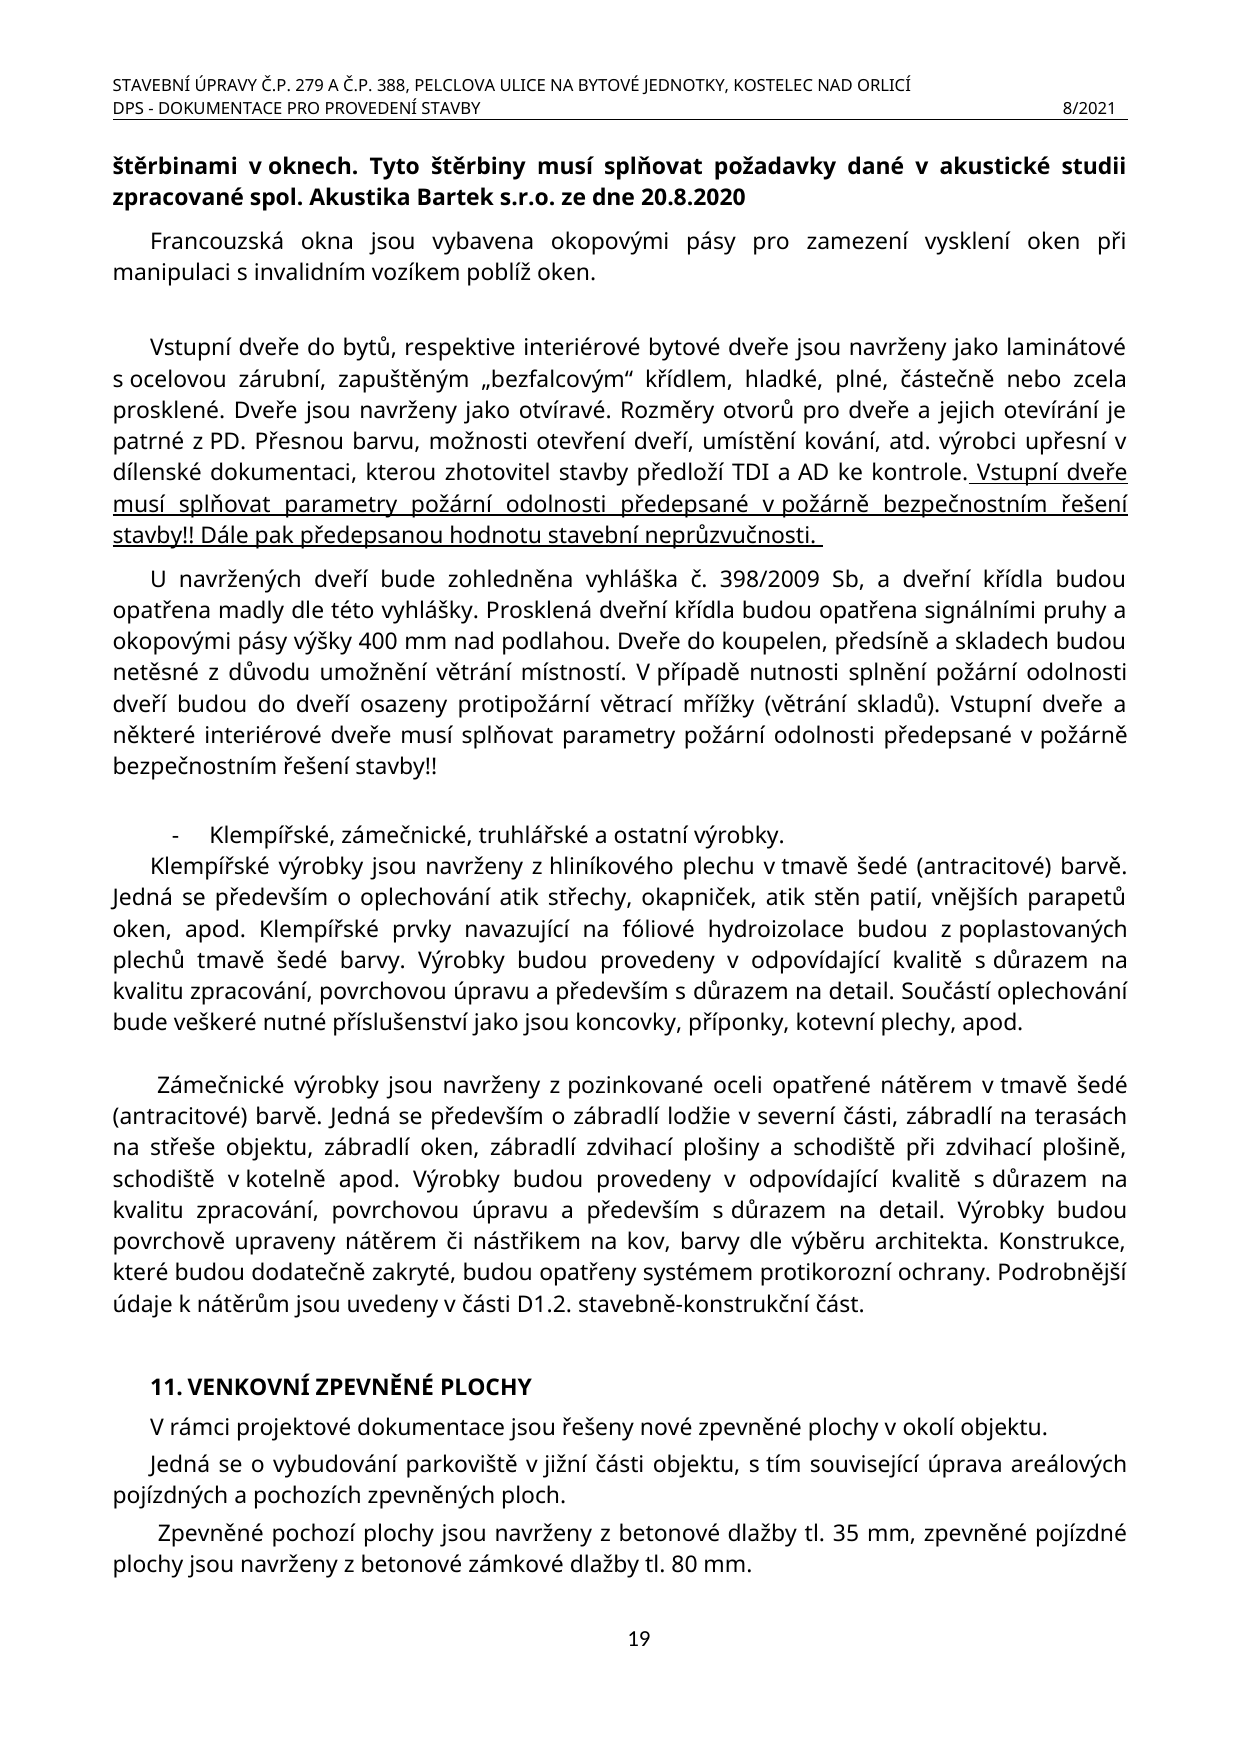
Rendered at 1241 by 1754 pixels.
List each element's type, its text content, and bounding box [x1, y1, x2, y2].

subtitle VENKOVNÍ ZPEVNĚNÉ PLOCHY [150, 1371, 1128, 1402]
text V rámci projektové dokumentace jsou řešeny nové zpevněné plochy v okolí objektu. [112, 1410, 1128, 1442]
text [112, 150, 1128, 212]
text Jedná se o vybudování parkoviště v jižní části objektu, s tím související úprava areálových pojízdných a pochozích zpevněných ploch. [112, 1448, 1128, 1510]
text Zámečnické výrobky jsou navrženy z pozinkované oceli opatřené nátěrem v tmavě šedé (antracitové) barvě. Jedná se především o zábradlí lodžie v severní části, zábradlí na terasách na střeše objektu, zábradlí oken, zábradlí zdvihací plošiny a schodiště při zdvihací plošině, schodiště v kotelně apod. Výrobky budou provedeny v odpovídající kvalitě s důrazem na kvalitu zpracování, povrchovou úpravu a především s důrazem na detail. Výrobky budou povrchově upraveny nátěrem či nástřikem na kov, barvy dle výběru architekta. Konstrukce, které budou dodatečně zakryté, budou opatřeny systémem protikorozní ochrany. Podrobnější údaje k nátěrům jsou uvedeny v části D1.2. stavebně-konstrukční část. [112, 1069, 1128, 1319]
text Zpevněné pochozí plochy jsou navrženy z betonové dlažby tl. 35 mm, zpevněné pojízdné plochy jsou navrženy z betonové zámkové dlažby tl. 80 mm. [112, 1517, 1128, 1579]
list Klempířské, zámečnické, truhlářské a ostatní výrobky. [172, 819, 1128, 850]
text Francouzská okna jsou vybavena okopovými pásy pro zamezení vysklení oken při manipulaci s invalidním vozíkem poblíž oken. [112, 225, 1128, 287]
text U navržených dveří bude zohledněna vyhláška č. 398/2009 Sb, a dveřní křídla budou opatřena madly dle této vyhlášky. Prosklená dveřní křídla budou opatřena signálními pruhy a okopovými pásy výšky 400 mm nad podlahou. Dveře do koupelen, předsíně a skladech budou netěsné z důvodu umožnění větrání místností. V případě nutnosti splnění požární odolnosti dveří budou do dveří osazeny protipožární větrací mřížky (větrání skladů). Vstupní dveře a některé interiérové dveře musí splňovat parametry požární odolnosti předepsané v požárně bezpečnostním řešení stavby!! [112, 562, 1128, 781]
text Vstupní dveře do bytů, respektive interiérové bytové dveře jsou navrženy jako laminátové s ocelovou zárubní, zapuštěným „bezfalcovým“ křídlem, hladké, plné, částečně nebo zcela prosklené. Dveře jsou navrženy jako otvíravé. Rozměry otvorů pro dveře a jejich otevírání je patrné z PD. Přesnou barvu, možnosti otevření dveří, umístění kování, atd. výrobci upřesní v dílenské dokumentaci, kterou zhotovitel stavby předloží TDI a AD ke kontrole. Vstupní dveře musí splňovat parametry požární odolnosti předepsané v požárně bezpečnostním řešení stavby!! Dále pak předepsanou hodnotu stavební neprůzvučnosti. [112, 331, 1128, 514]
text Klempířské výrobky jsou navrženy z hliníkového plechu v tmavě šedé (antracitové) barvě. Jedná se především o oplechování atik střechy, okapniček, atik stěn patií, vnějších parapetů oken, apod. Klempířské prvky navazující na fóliové hydroizolace budou z poplastovaných plechů tmavě šedé barvy. Výrobky budou provedeny v odpovídající kvalitě s důrazem na kvalitu zpracování, povrchovou úpravu a především s důrazem na detail. Součástí oplechování bude veškeré nutné příslušenství jako jsou koncovky, příponky, kotevní plechy, apod. [112, 850, 1128, 1037]
